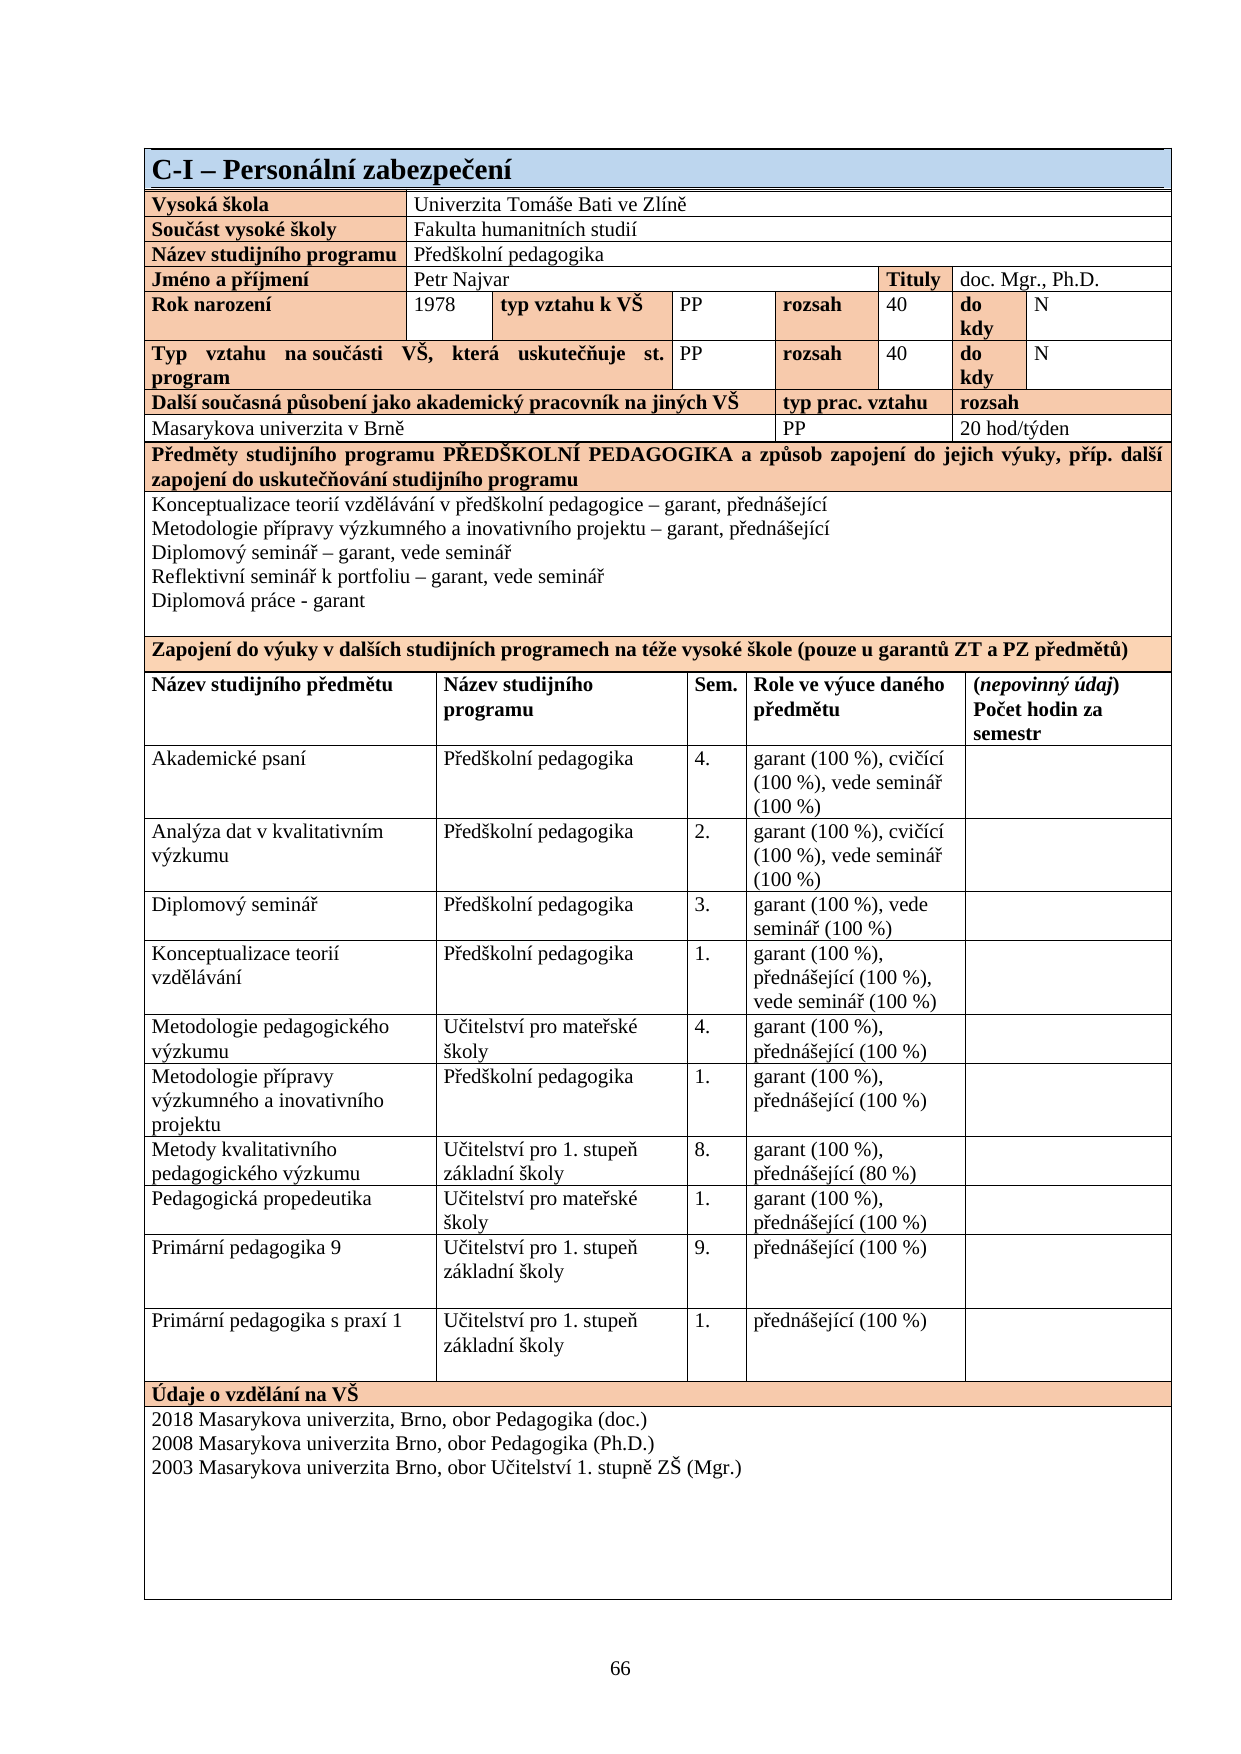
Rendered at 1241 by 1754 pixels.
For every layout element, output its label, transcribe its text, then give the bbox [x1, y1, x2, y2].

table_cell Primární pedagogika s praxí 1 [145, 1309, 436, 1381]
table_cell 40 [879, 292, 952, 340]
table_cell garant (100 %), přednášející (100 %) [747, 1186, 965, 1234]
table_cell [966, 1309, 1171, 1381]
table_cell garant (100 %), přednášející (80 %) [747, 1137, 965, 1185]
table_cell 2. [688, 819, 746, 891]
table_cell rozsah [776, 341, 878, 389]
table_cell doc. Mgr., Ph.D. [953, 267, 1171, 291]
table_cell Předškolní pedagogika [437, 746, 687, 818]
table_cell Role ve výuce daného předmětu [747, 673, 965, 744]
table_cell Učitelství pro 1. stupeň základní školy [437, 1137, 687, 1185]
table_cell Pedagogická propedeutika [145, 1186, 436, 1234]
table_cell rozsah [776, 292, 878, 340]
table_cell 20 hod/týden [953, 415, 1171, 441]
table_cell Název studijního předmětu [145, 673, 436, 744]
table_cell Učitelství pro mateřské školy [437, 1015, 687, 1063]
table_cell [966, 1186, 1171, 1234]
table_cell Univerzita Tomáše Bati ve Zlíně [407, 192, 1171, 216]
table_cell garant (100 %), přednášející (100 %) [747, 1064, 965, 1136]
table_cell 1978 [407, 292, 492, 340]
table_cell [966, 746, 1171, 818]
table_cell Konceptualizace teorií vzdělávání [145, 941, 436, 1013]
table_cell Předměty studijního programu PŘEDŠKOLNÍ PEDAGOGIKA a způsob zapojení do jejich výuky, příp. další zapojení do uskutečňování studijního programu [145, 443, 1171, 491]
table_cell Sem. [688, 673, 746, 744]
table_cell PP [673, 341, 775, 389]
table_cell Petr Najvar [407, 267, 878, 291]
table_cell Metodologie přípravy výzkumného a inovativního projektu [145, 1064, 436, 1136]
table_cell 1. [688, 941, 746, 1013]
table_cell 1. [688, 1309, 746, 1381]
table_cell Učitelství pro mateřské školy [437, 1186, 687, 1234]
table_cell typ prac. vztahu [776, 390, 952, 414]
table_cell Diplomový seminář [145, 892, 436, 940]
table_cell Rok narození [145, 292, 406, 340]
table_cell přednášející (100 %) [747, 1235, 965, 1307]
table_cell Vysoká škola [145, 192, 406, 216]
table_header C-I – Personální zabezpečení [145, 149, 1171, 188]
table_cell [966, 892, 1171, 940]
table_cell 4. [688, 1015, 746, 1063]
table_cell [966, 819, 1171, 891]
table_cell Učitelství pro 1. stupeň základní školy [437, 1309, 687, 1381]
table_cell 8. [688, 1137, 746, 1185]
table_cell Tituly [879, 267, 952, 291]
table_cell Metody kvalitativního pedagogického výzkumu [145, 1137, 436, 1185]
table_cell Masarykova univerzita v Brně [145, 415, 775, 441]
table_cell Předškolní pedagogika [437, 892, 687, 940]
table_cell Předškolní pedagogika [437, 941, 687, 1013]
table_cell Název studijního programu [145, 242, 406, 266]
table_cell [966, 1235, 1171, 1307]
table_cell [966, 941, 1171, 1013]
table_cell Akademické psaní [145, 746, 436, 818]
table_cell garant (100 %), cvičící (100 %), vede seminář (100 %) [747, 746, 965, 818]
table_cell garant (100 %), vede seminář (100 %) [747, 892, 965, 940]
table_cell Primární pedagogika 9 [145, 1235, 436, 1307]
table_cell N [1027, 341, 1171, 389]
table_cell garant (100 %), přednášející (100 %) [747, 1015, 965, 1063]
table_cell 2018 Masarykova univerzita, Brno, obor Pedagogika (doc.) 2008 Masarykova univerzita Brno, obor Pedagogika (Ph.D.) 2003 Masarykova univerzita Brno, obor Učitelství 1. stupně ZŠ (Mgr.) [145, 1407, 1171, 1599]
table_cell Součást vysoké školy [145, 217, 406, 241]
table_cell Konceptualizace teorií vzdělávání v předškolní pedagogice – garant, přednášející Metodologie přípravy výzkumného a inovativního projektu – garant, přednášející Diplomový seminář – garant, vede seminář Reflektivní seminář k portfoliu – garant, vede seminář Diplomová práce - garant [145, 492, 1171, 636]
table_cell Zapojení do výuky v dalších studijních programech na téže vysoké škole (pouze u garantů ZT a PZ předmětů) [145, 637, 1171, 671]
table_cell 3. [688, 892, 746, 940]
table_cell Fakulta humanitních studií [407, 217, 1171, 241]
table_cell Údaje o vzdělání na VŠ [145, 1382, 1171, 1406]
table_cell rozsah [953, 390, 1171, 414]
table_cell Učitelství pro 1. stupeň základní školy [437, 1235, 687, 1307]
table_cell N [1027, 292, 1171, 340]
table_cell Předškolní pedagogika [437, 819, 687, 891]
table_cell [966, 1015, 1171, 1063]
table_cell přednášející (100 %) [747, 1309, 965, 1381]
table_cell PP [673, 292, 775, 340]
table_cell [966, 1137, 1171, 1185]
table_cell [966, 1064, 1171, 1136]
table_cell typ vztahu k VŠ [493, 292, 672, 340]
table_cell Jméno a příjmení [145, 267, 406, 291]
table_cell Předškolní pedagogika [407, 242, 1171, 266]
table_cell Analýza dat v kvalitativním výzkumu [145, 819, 436, 891]
table_cell garant (100 %), cvičící (100 %), vede seminář (100 %) [747, 819, 965, 891]
table_cell 9. [688, 1235, 746, 1307]
table_cell do kdy [953, 341, 1026, 389]
table_cell 1. [688, 1186, 746, 1234]
table_cell Předškolní pedagogika [437, 1064, 687, 1136]
table_cell garant (100 %), přednášející (100 %), vede seminář (100 %) [747, 941, 965, 1013]
table_cell 1. [688, 1064, 746, 1136]
table_cell (nepovinný údaj) Počet hodin za semestr [966, 673, 1171, 744]
table_cell Metodologie pedagogického výzkumu [145, 1015, 436, 1063]
table_cell Další současná působení jako akademický pracovník na jiných VŠ [145, 390, 775, 414]
table_cell 40 [879, 341, 952, 389]
table_cell do kdy [953, 292, 1026, 340]
table_cell 4. [688, 746, 746, 818]
table_cell Název studijního programu [437, 673, 687, 744]
table_cell Typ vztahu na součásti VŠ, která uskutečňuje st. program [145, 341, 672, 389]
table_cell PP [776, 415, 952, 441]
